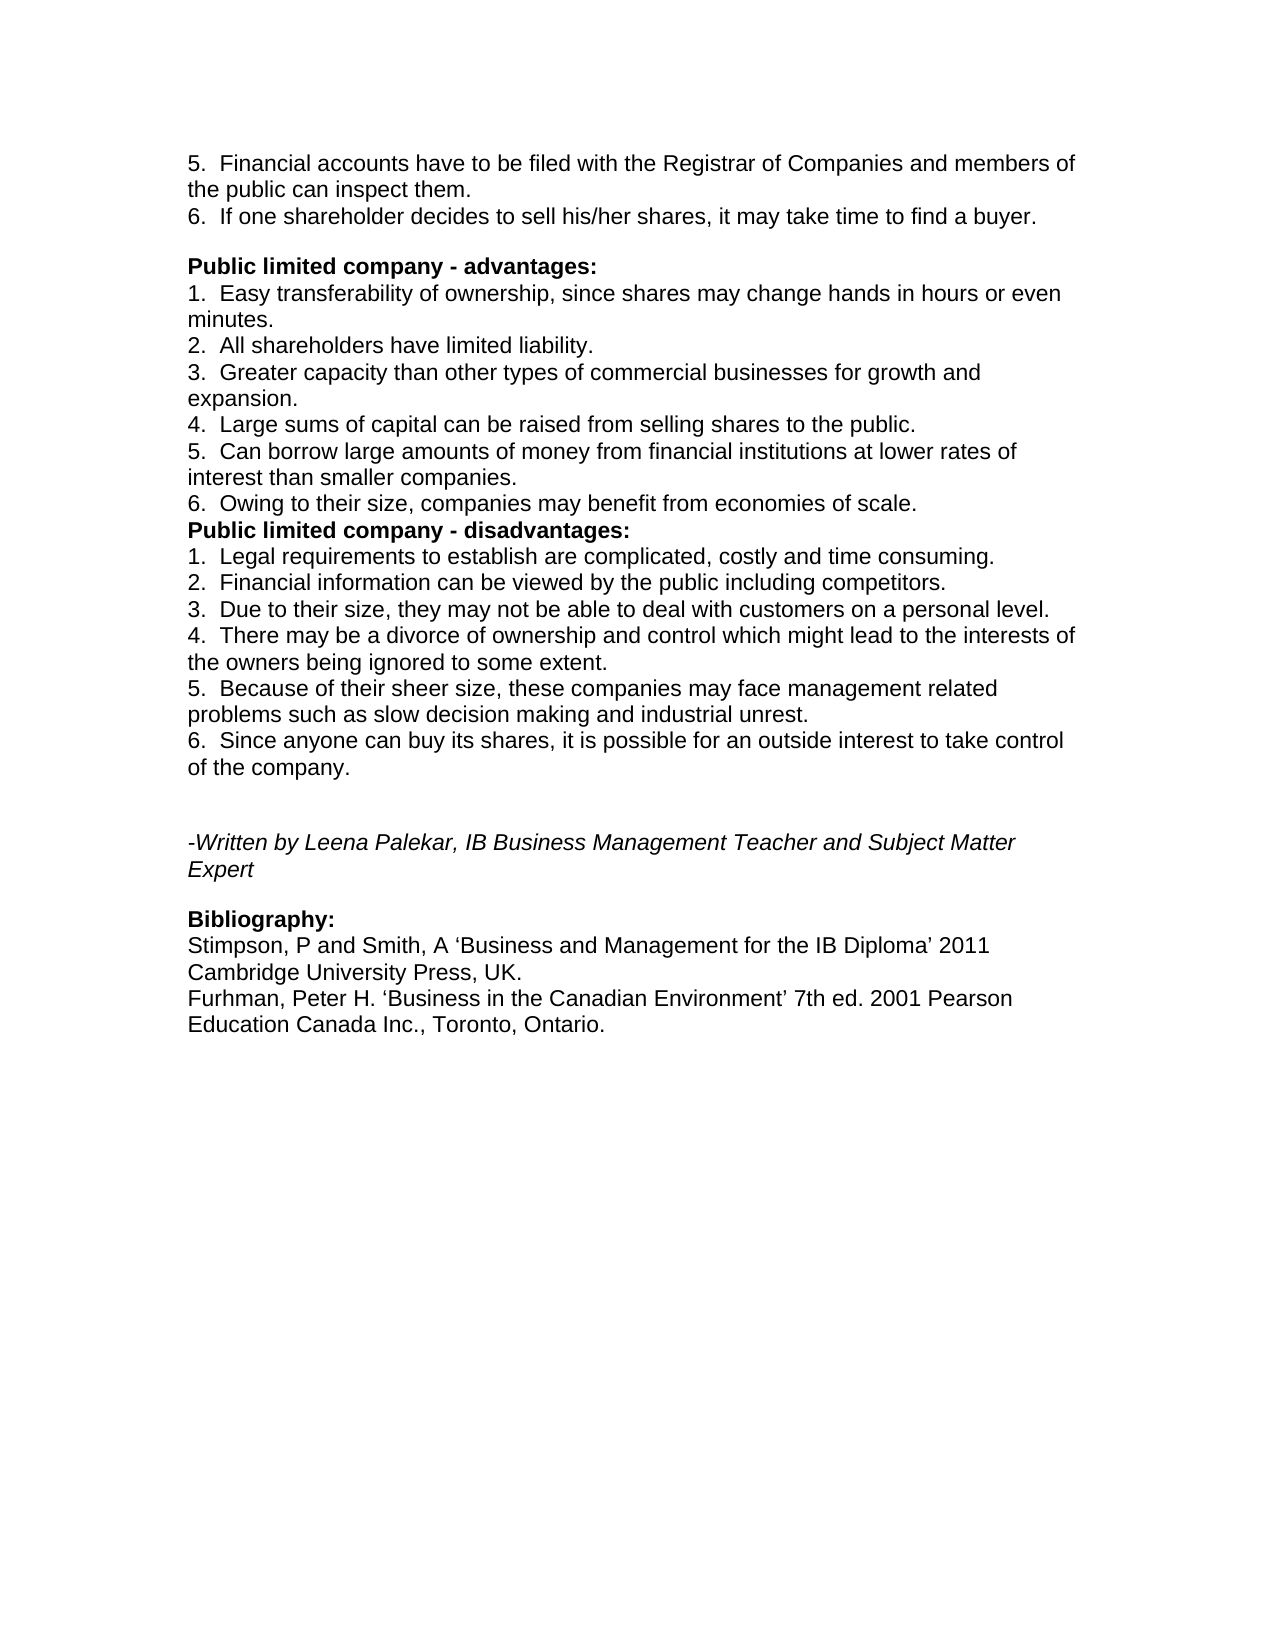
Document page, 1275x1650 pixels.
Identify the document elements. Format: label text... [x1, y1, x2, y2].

text Bibliography: [187, 906, 1087, 932]
text 1. Easy transferability of ownership, since shares may change hands in hours or even minutes. [187, 279, 1087, 332]
text 6. If one shareholder decides to sell his/her shares, it may take time to find a buyer. [187, 203, 1087, 229]
text Furhman, Peter H. ‘Business in the Canadian Environment’ 7th ed. 2001 Pearson Education Canada Inc., Toronto, Ontario. [187, 985, 1087, 1038]
text 4. Large sums of capital can be raised from selling shares to the public. [187, 411, 1087, 438]
text 6. Owing to their size, companies may benefit from economies of scale. [187, 490, 1087, 517]
text 3. Greater capacity than other types of commercial businesses for growth and expansion. [187, 358, 1087, 411]
text 4. There may be a divorce of ownership and control which might lead to the interests of the owners being ignored to some extent. [187, 622, 1087, 675]
text 3. Due to their size, they may not be able to deal with customers on a personal level. [187, 596, 1087, 622]
text 2. All shareholders have limited liability. [187, 332, 1087, 358]
text 6. Since anyone can buy its shares, it is possible for an outside interest to take control of the company. [187, 727, 1087, 780]
text 5. Because of their sheer size, these companies may face management related problems such as slow decision making and industrial unrest. [187, 675, 1087, 727]
text 2. Financial information can be viewed by the public including competitors. [187, 569, 1087, 596]
text 5. Financial accounts have to be filed with the Registrar of Companies and members of the public can inspect them. [187, 150, 1087, 203]
text -Written by Leena Palekar, IB Business Management Teacher and Subject Matter Expert [187, 829, 1087, 882]
text 1. Legal requirements to establish are complicated, costly and time consuming. [187, 543, 1087, 569]
text 5. Can borrow large amounts of money from financial institutions at lower rates of interest than smaller companies. [187, 438, 1087, 490]
text Stimpson, P and Smith, A ‘Business and Management for the IB Diploma’ 2011 Cambridge University Press, UK. [187, 932, 1087, 985]
text Public limited company - disadvantages: [187, 517, 1087, 543]
text Public limited company - advantages: [187, 253, 1087, 279]
